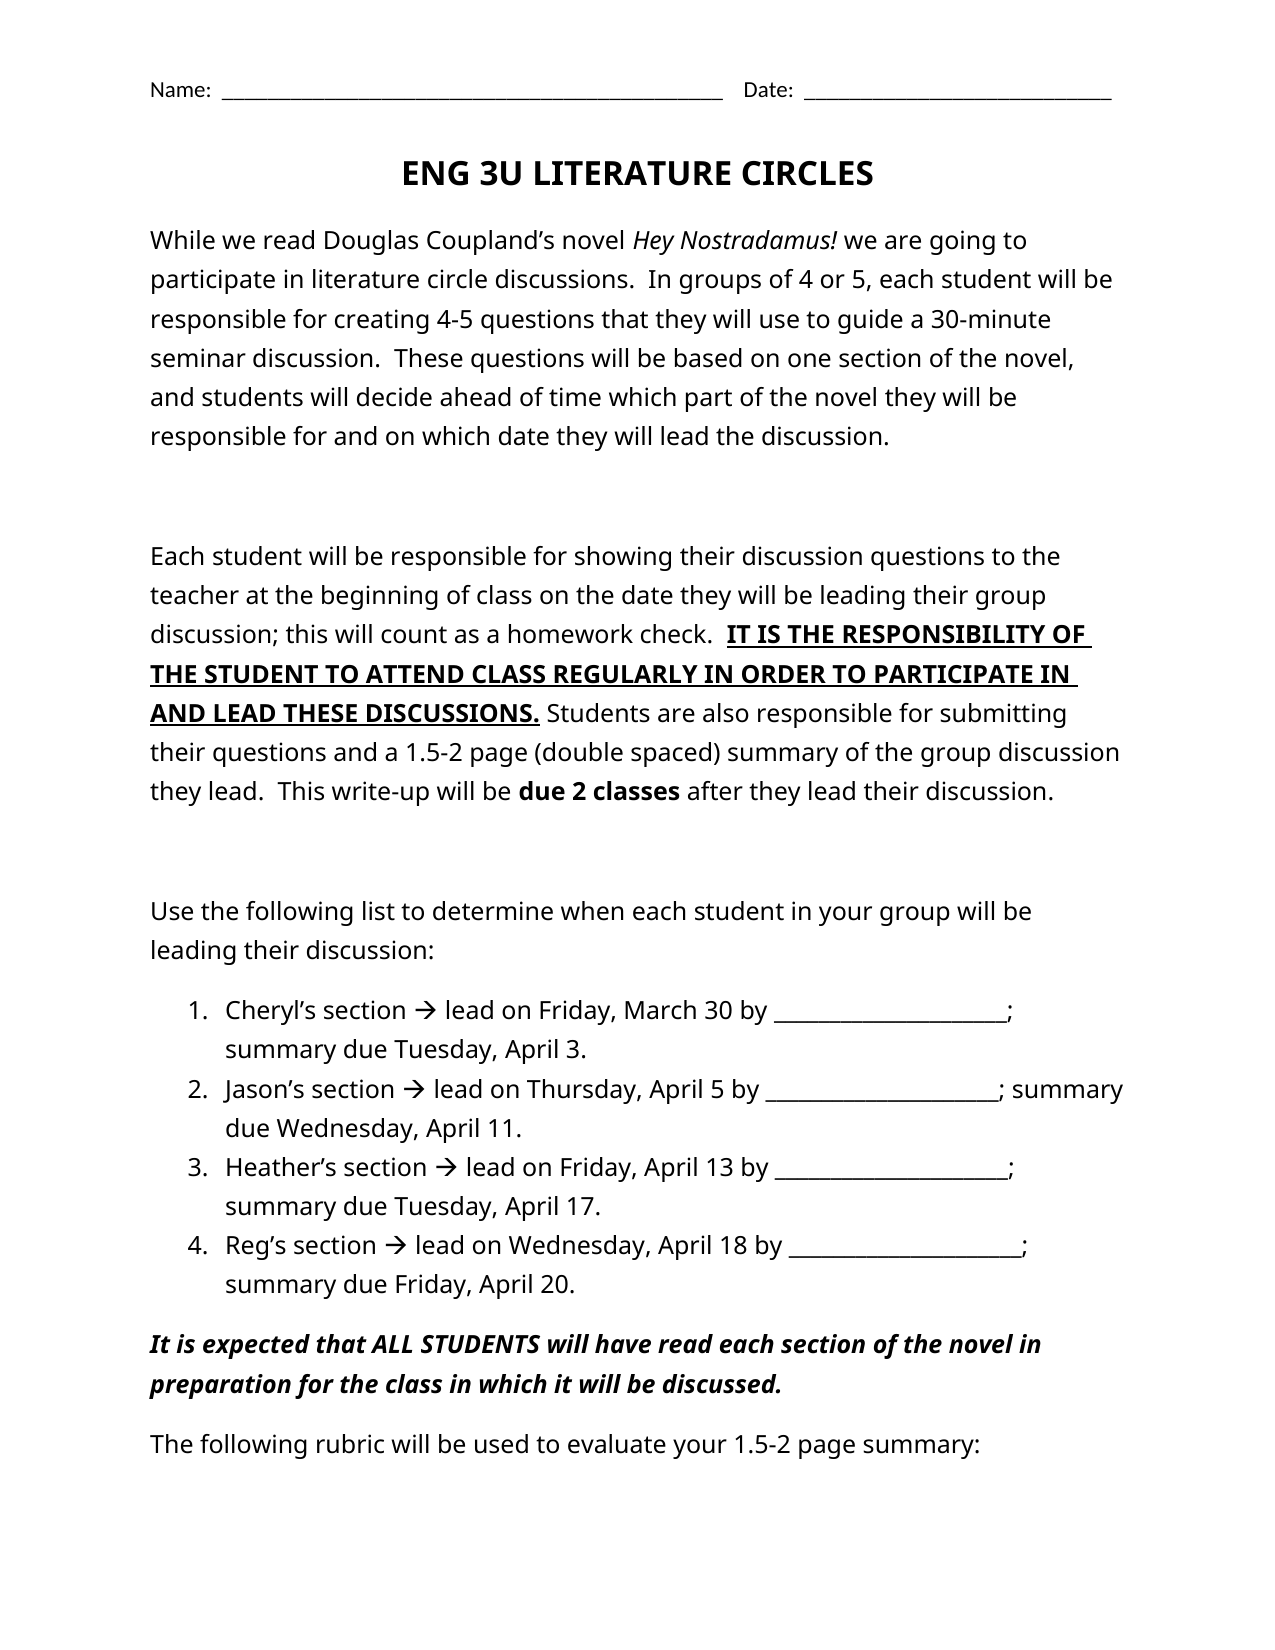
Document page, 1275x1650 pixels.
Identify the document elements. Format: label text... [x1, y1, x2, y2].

text The following rubric will be used to evaluate your 1.5-2 page summary: [150, 1426, 1125, 1460]
text Use the following list to determine when each student in your group will be leading their discussion: [150, 894, 1125, 967]
list Cheryl’s section lead on Friday, March 30 by _____________________; summary due Tuesday, April 3. [187, 993, 1125, 1066]
list Reg’s section lead on Wednesday, April 18 by _____________________; summary due Friday, April 20. [187, 1228, 1125, 1301]
text Each student will be responsible for showing their discussion questions to the teacher at the beginning of class on the date they will be leading their group discussion; this will count as a homework check. IT IS THE RESPONSIBILITY OF THE STUDENT TO ATTEND CLASS REGULARLY IN ORDER TO PARTICIPATE IN AND LEAD THESE DISCUSSIONS. Students are also responsible for submitting their questions and a 1.5-2 page (double spaced) summary of the group discussion they lead. This write-up will be due 2 classes after they lead their discussion. [150, 539, 1125, 808]
list Heather’s section lead on Friday, April 13 by _____________________; summary due Tuesday, April 17. [187, 1150, 1125, 1223]
list Jason’s section lead on Thursday, April 5 by _____________________; summary due Wednesday, April 11. [187, 1071, 1125, 1144]
text While we read Douglas Coupland’s novel Hey Nostradamus! we are going to participate in literature circle discussions. In groups of 4 or 5, each student will be responsible for creating 4-5 questions that they will use to guide a 30-minute seminar discussion. These questions will be based on one section of the novel, and students will decide ahead of time which part of the novel they will be responsible for and on which date they will lead the discussion. [150, 223, 1125, 453]
text It is expected that ALL STUDENTS will have read each section of the novel in preparation for the class in which it will be discussed. [150, 1327, 1125, 1400]
text ENG 3U LITERATURE CIRCLES [150, 150, 1125, 195]
